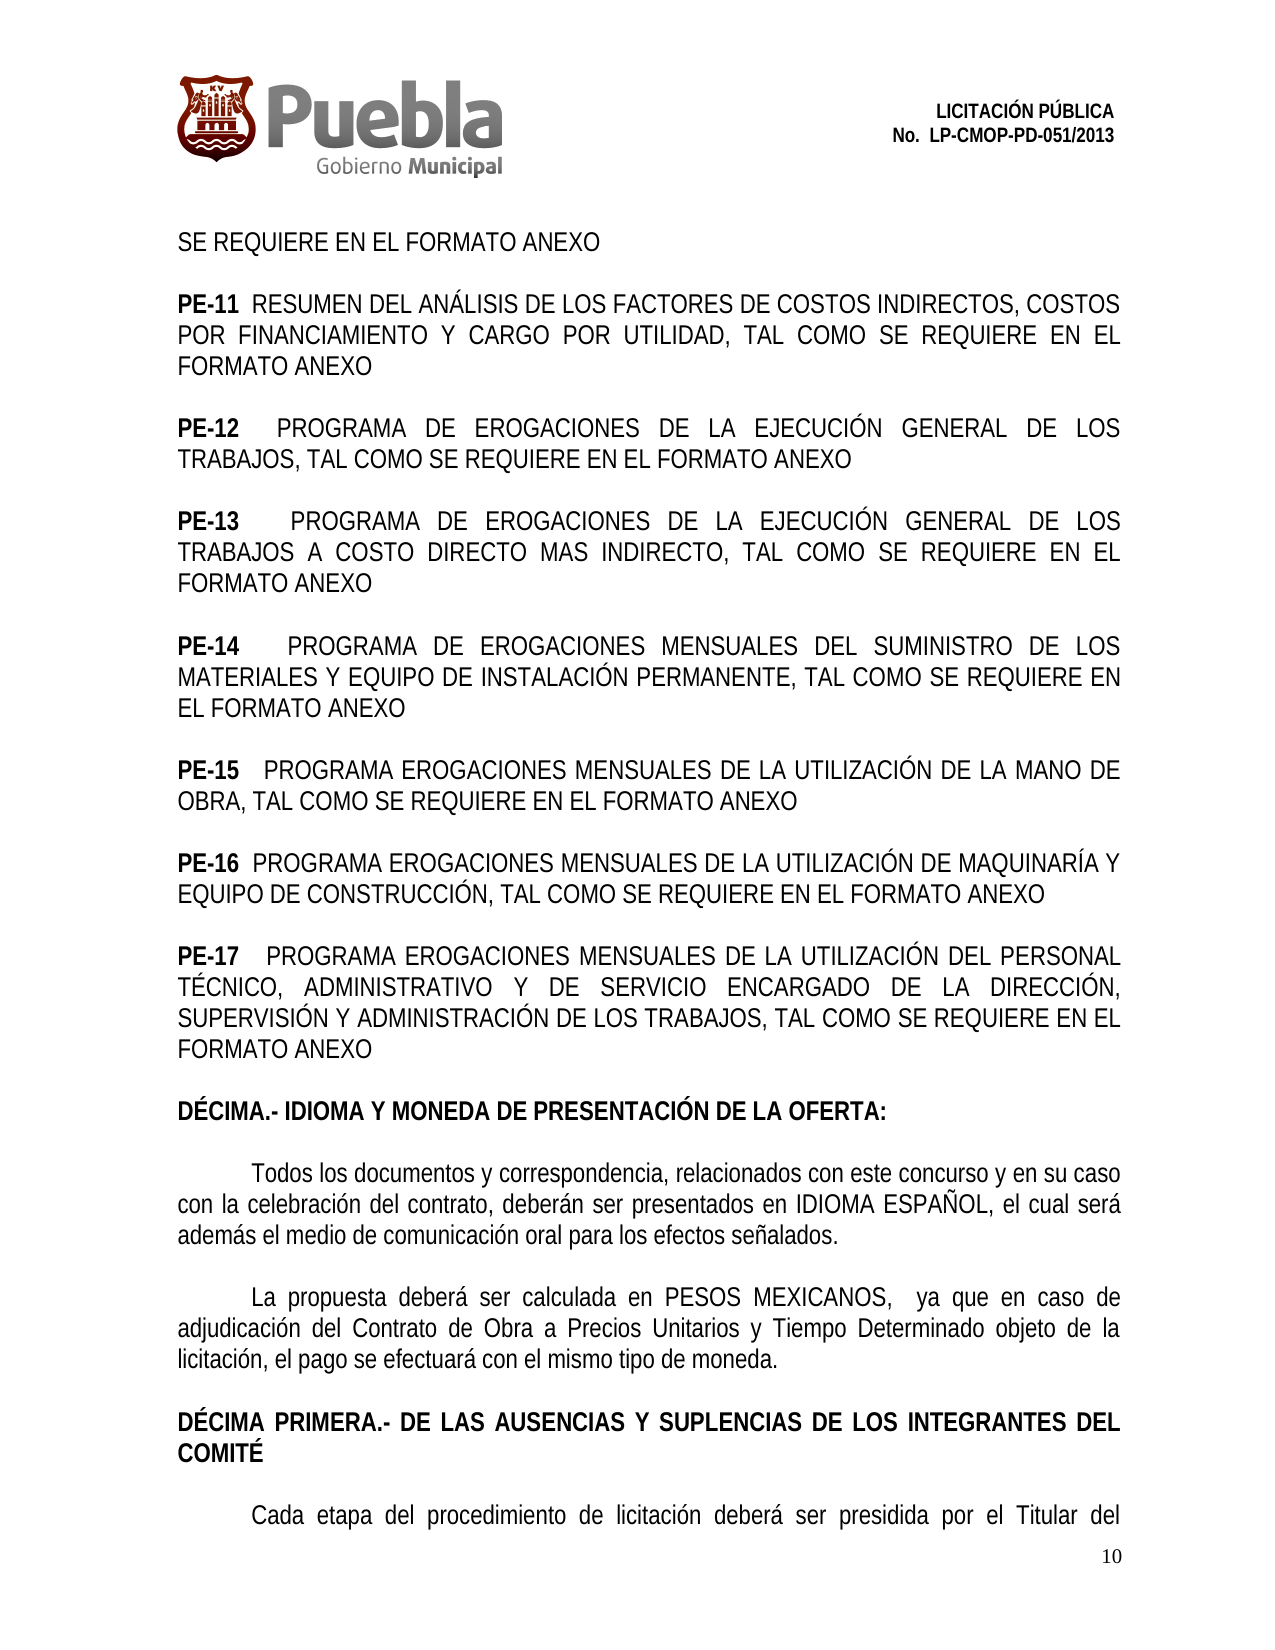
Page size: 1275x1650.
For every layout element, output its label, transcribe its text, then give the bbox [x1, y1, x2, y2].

text PE-15 PROGRAMA EROGACIONES MENSUALES DE LA UTILIZACIÓN DE LA MANO DE OBRA, TAL COMO SE REQUIERE EN EL FORMATO ANEXO [177, 754, 1122, 816]
text PE-17 PROGRAMA EROGACIONES MENSUALES DE LA UTILIZACIÓN DEL PERSONAL TÉCNICO, ADMINISTRATIVO Y DE SERVICIO ENCARGADO DE LA DIRECCIÓN, SUPERVISIÓN Y ADMINISTRACIÓN DE LOS TRABAJOS, TAL COMO SE REQUIERE EN EL FORMATO ANEXO [177, 940, 1122, 1064]
text La propuesta deberá ser calculada en PESOS MEXICANOS, ya que en caso de adjudicación del Contrato de Obra a Precios Unitarios y Tiempo Determinado objeto de la licitación, el pago se efectuará con el mismo tipo de moneda. [177, 1282, 1122, 1375]
picture [177, 75, 502, 178]
text Todos los documentos y correspondencia, relacionados con este concurso y en su caso con la celebración del contrato, deberán ser presentados en IDIOMA ESPAÑOL, el cual será además el medio de comunicación oral para los efectos señalados. [177, 1157, 1122, 1251]
text PE-10 ANÁLISIS, CÁLCULO E INTEGRACIÓN DE LA UTILIDAD PROPUESTA, TAL COMO SE REQUIERE EN EL FORMATO ANEXO [177, 226, 1122, 257]
text PE-11 RESUMEN DEL ANÁLISIS DE LOS FACTORES DE COSTOS INDIRECTOS, COSTOS POR FINANCIAMIENTO Y CARGO POR UTILIDAD, TAL COMO SE REQUIERE EN EL FORMATO ANEXO [177, 288, 1122, 381]
text PE-16 PROGRAMA EROGACIONES MENSUALES DE LA UTILIZACIÓN DE MAQUINARÍA Y EQUIPO DE CONSTRUCCIÓN, TAL COMO SE REQUIERE EN EL FORMATO ANEXO [177, 847, 1122, 909]
text PE-13 PROGRAMA DE EROGACIONES DE LA EJECUCIÓN GENERAL DE LOS TRABAJOS A COSTO DIRECTO MAS INDIRECTO, TAL COMO SE REQUIERE EN EL FORMATO ANEXO [177, 506, 1122, 599]
text PE-14 PROGRAMA DE EROGACIONES MENSUALES DEL SUMINISTRO DE LOS MATERIALES Y EQUIPO DE INSTALACIÓN PERMANENTE, TAL COMO SE REQUIERE EN EL FORMATO ANEXO [177, 630, 1122, 723]
text DÉCIMA.- IDIOMA Y MONEDA DE PRESENTACIÓN DE LA OFERTA: [177, 1095, 1122, 1126]
text PE-12 PROGRAMA DE EROGACIONES DE LA EJECUCIÓN GENERAL DE LOS TRABAJOS, TAL COMO SE REQUIERE EN EL FORMATO ANEXO [177, 412, 1122, 474]
text DÉCIMA PRIMERA.- DE LAS AUSENCIAS Y SUPLENCIAS DE LOS INTEGRANTES DEL COMITÉ [177, 1406, 1122, 1468]
